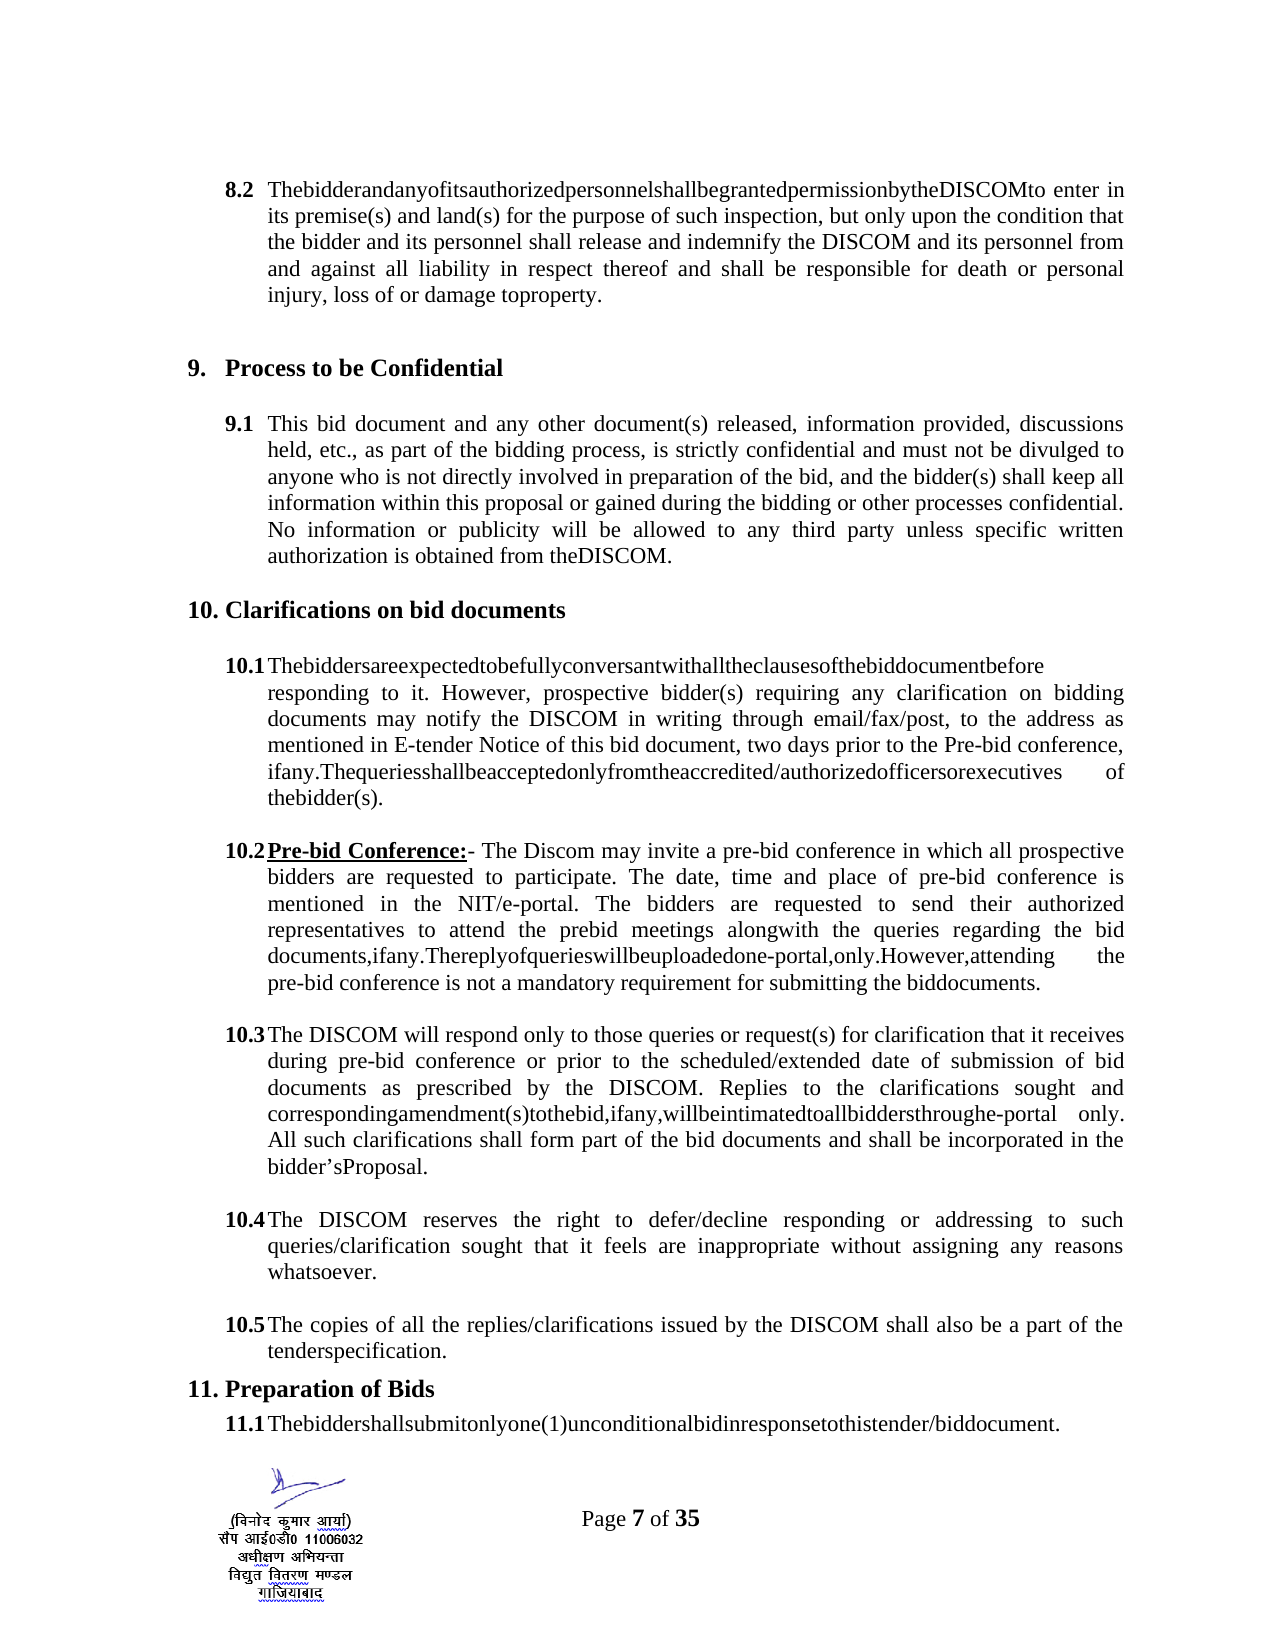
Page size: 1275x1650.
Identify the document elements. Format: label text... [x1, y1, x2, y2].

subtitle Process to be Confidential [187, 353, 1225, 382]
list The copies of all the replies/clarifications issued by the DISCOM shall also be a part of the tenderspecification. [225, 1311, 1126, 1364]
list Thebiddersareexpectedtobefullyconversantwithalltheclausesofthebiddocumentbefore responding to it. However, prospective bidder(s) requiring any clarification on bidding documents may notify the DISCOM in writing through email/fax/post, to the address as mentioned in E-tender Notice of this bid document, two days prior to the Pre-bid conference, ifany.Thequeriesshallbeacceptedonlyfromtheaccredited/authorizedofficersorexecutives of thebidder(s). [225, 652, 1126, 810]
list This bid document and any other document(s) released, information provided, discussions held, etc., as part of the bidding process, is strictly confidential and must not be divulged to anyone who is not directly involved in preparation of the bid, and the bidder(s) shall keep all information within this proposal or gained during the bidding or other processes confidential. No information or publicity will be allowed to any third party unless specific written authorization is obtained from theDISCOM. [225, 410, 1125, 568]
list The DISCOM will respond only to those queries or request(s) for clarification that it receives during pre-bid conference or prior to the scheduled/extended date of submission of bid documents as prescribed by the DISCOM. Replies to the clarifications sought and correspondingamendment(s)tothebid,ifany,willbeintimatedtoallbiddersthroughe-portal only. All such clarifications shall form part of the bid documents and shall be incorporated in the bidder’sProposal. [225, 1021, 1126, 1179]
list ThebidderandanyofitsauthorizedpersonnelshallbegrantedpermissionbytheDISCOMto enter in its premise(s) and land(s) for the purpose of such inspection, but only upon the condition that the bidder and its personnel shall release and indemnify the DISCOM and its personnel from and against all liability in respect thereof and shall be responsible for death or personal injury, loss of or damage toproperty. [225, 176, 1126, 307]
list The DISCOM reserves the right to defer/decline responding or addressing to such queries/clarification sought that it feels are inappropriate without assigning any reasons whatsoever. [225, 1206, 1125, 1285]
subtitle Preparation of Bids [187, 1374, 1225, 1403]
subtitle Clarifications on bid documents [187, 595, 1225, 624]
list Pre-bid Conference:- The Discom may invite a pre-bid conference in which all prospective bidders are requested to participate. The date, time and place of pre-bid conference is mentioned in the NIT/e-portal. The bidders are requested to send their authorized representatives to attend the prebid meetings alongwith the queries regarding the bid documents,ifany.Thereplyofquerieswillbeuploadedone-portal,only.However,attending the pre-bid conference is not a mandatory requirement for submitting the biddocuments. [225, 837, 1126, 995]
list Thebiddershallsubmitonlyone(1)unconditionalbidinresponsetothistender/biddocument. [225, 1409, 1225, 1436]
picture [214, 1468, 365, 1610]
